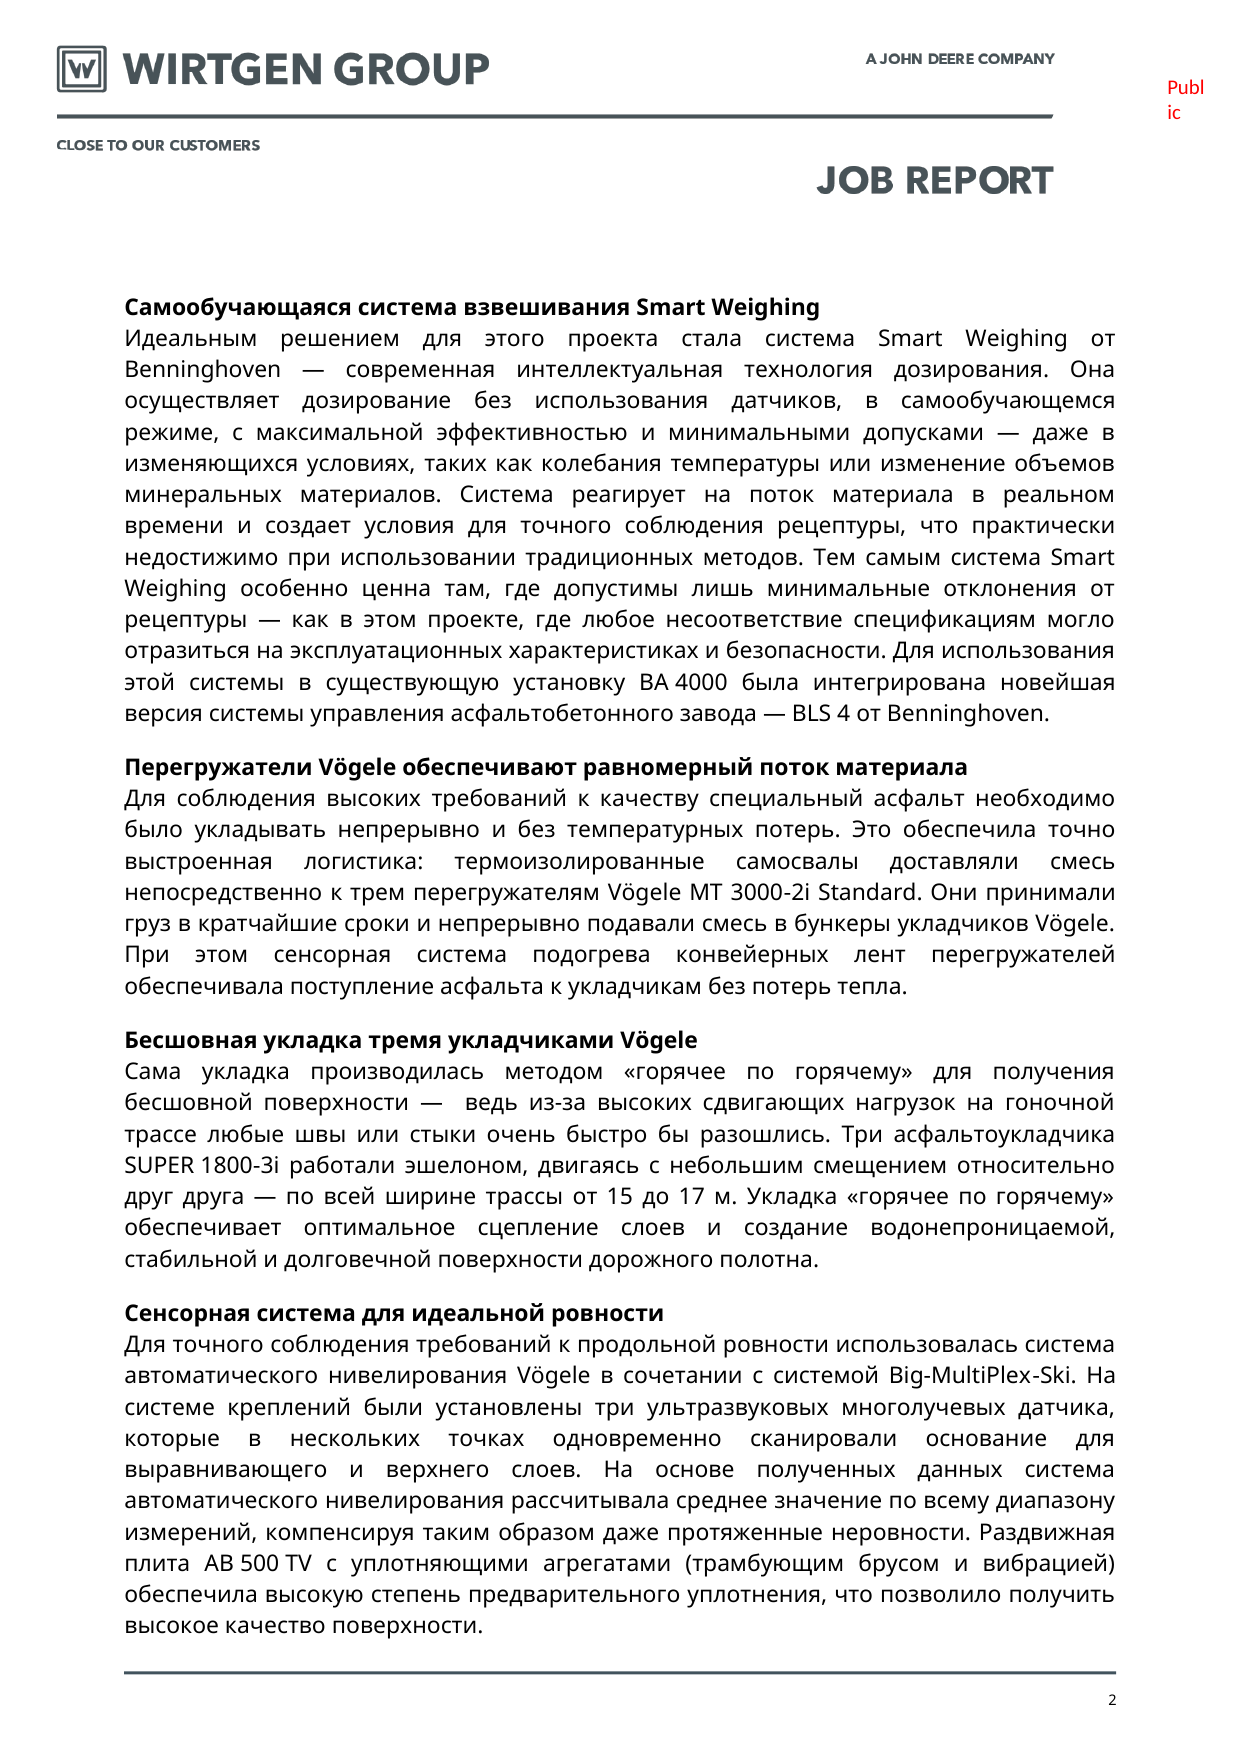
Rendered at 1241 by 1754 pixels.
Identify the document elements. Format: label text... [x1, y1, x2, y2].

text Сама укладка производилась методом «горячее по горячему» для получения бесшовной поверхности — ведь из-за высоких сдвигающих нагрузок на гоночной трассе любые швы или стыки очень быстро бы разошлись. Три асфальтоукладчика SUPER 1800-3i работали эшелоном, двигаясь с небольшим смещением относительно друг друга — по всей ширине трассы от 15 до 17 м. Укладка «горячее по горячему» обеспечивает оптимальное сцепление слоев и создание водонепроницаемой, стабильной и долговечной поверхности дорожного полотна. [124, 1055, 1116, 1274]
text Для соблюдения высоких требований к качеству специальный асфальт необходимо было укладывать непрерывно и без температурных потерь. Это обеспечила точно выстроенная логистика: термоизолированные самосвалы доставляли смесь непосредственно к трем перегружателям Vögele MT 3000-2i Standard. Они принимали груз в кратчайшие сроки и непрерывно подавали смесь в бункеры укладчиков Vögele. При этом сенсорная система подогрева конвейерных лент перегружателей обеспечивала поступление асфальта к укладчикам без потерь тепла. [124, 782, 1116, 1001]
text Для точного соблюдения требований к продольной ровности использовалась система автоматического нивелирования Vögele в сочетании с системой Big-MultiPlex-Ski. На системе креплений были установлены три ультразвуковых многолучевых датчика, которые в нескольких точках одновременно сканировали основание для выравнивающего и верхнего слоев. На основе полученных данных система автоматического нивелирования рассчитывала среднее значение по всему диапазону измерений, компенсируя таким образом даже протяженные неровности. Раздвижная плита AB 500 TV с уплотняющими агрегатами (трамбующим брусом и вибрацией) обеспечила высокую степень предварительного уплотнения, что позволило получить высокое качество поверхности. [124, 1328, 1116, 1640]
text Самообучающаяся система взвешивания Smart Weighing [124, 290, 1116, 322]
text Сенсорная система для идеальной ровности [124, 1297, 1116, 1328]
text Бесшовная укладка тремя укладчиками Vögele [124, 1024, 1116, 1055]
text Перегружатели Vögele обеспечивают равномерный поток материала [124, 751, 1116, 782]
picture [53, 45, 1062, 196]
text Идеальным решением для этого проекта стала система Smart Weighing от Benninghoven — современная интеллектуальная технология дозирования. Она осуществляет дозирование без использования датчиков, в самообучающемся режиме, с максимальной эффективностью и минимальными допусками — даже в изменяющихся условиях, таких как колебания температуры или изменение объемов минеральных материалов. Система реагирует на поток материала в реальном времени и создает условия для точного соблюдения рецептуры, что практически недостижимо при использовании традиционных методов. Тем самым система Smart Weighing особенно ценна там, где допустимы лишь минимальные отклонения от рецептуры — как в этом проекте, где любое несоответствие спецификациям могло отразиться на эксплуатационных характеристиках и безопасности. Для использования этой системы в существующую установку BA 4000 была интегрирована новейшая версия системы управления асфальтобетонного завода — BLS 4 от Benninghoven. [124, 322, 1116, 728]
